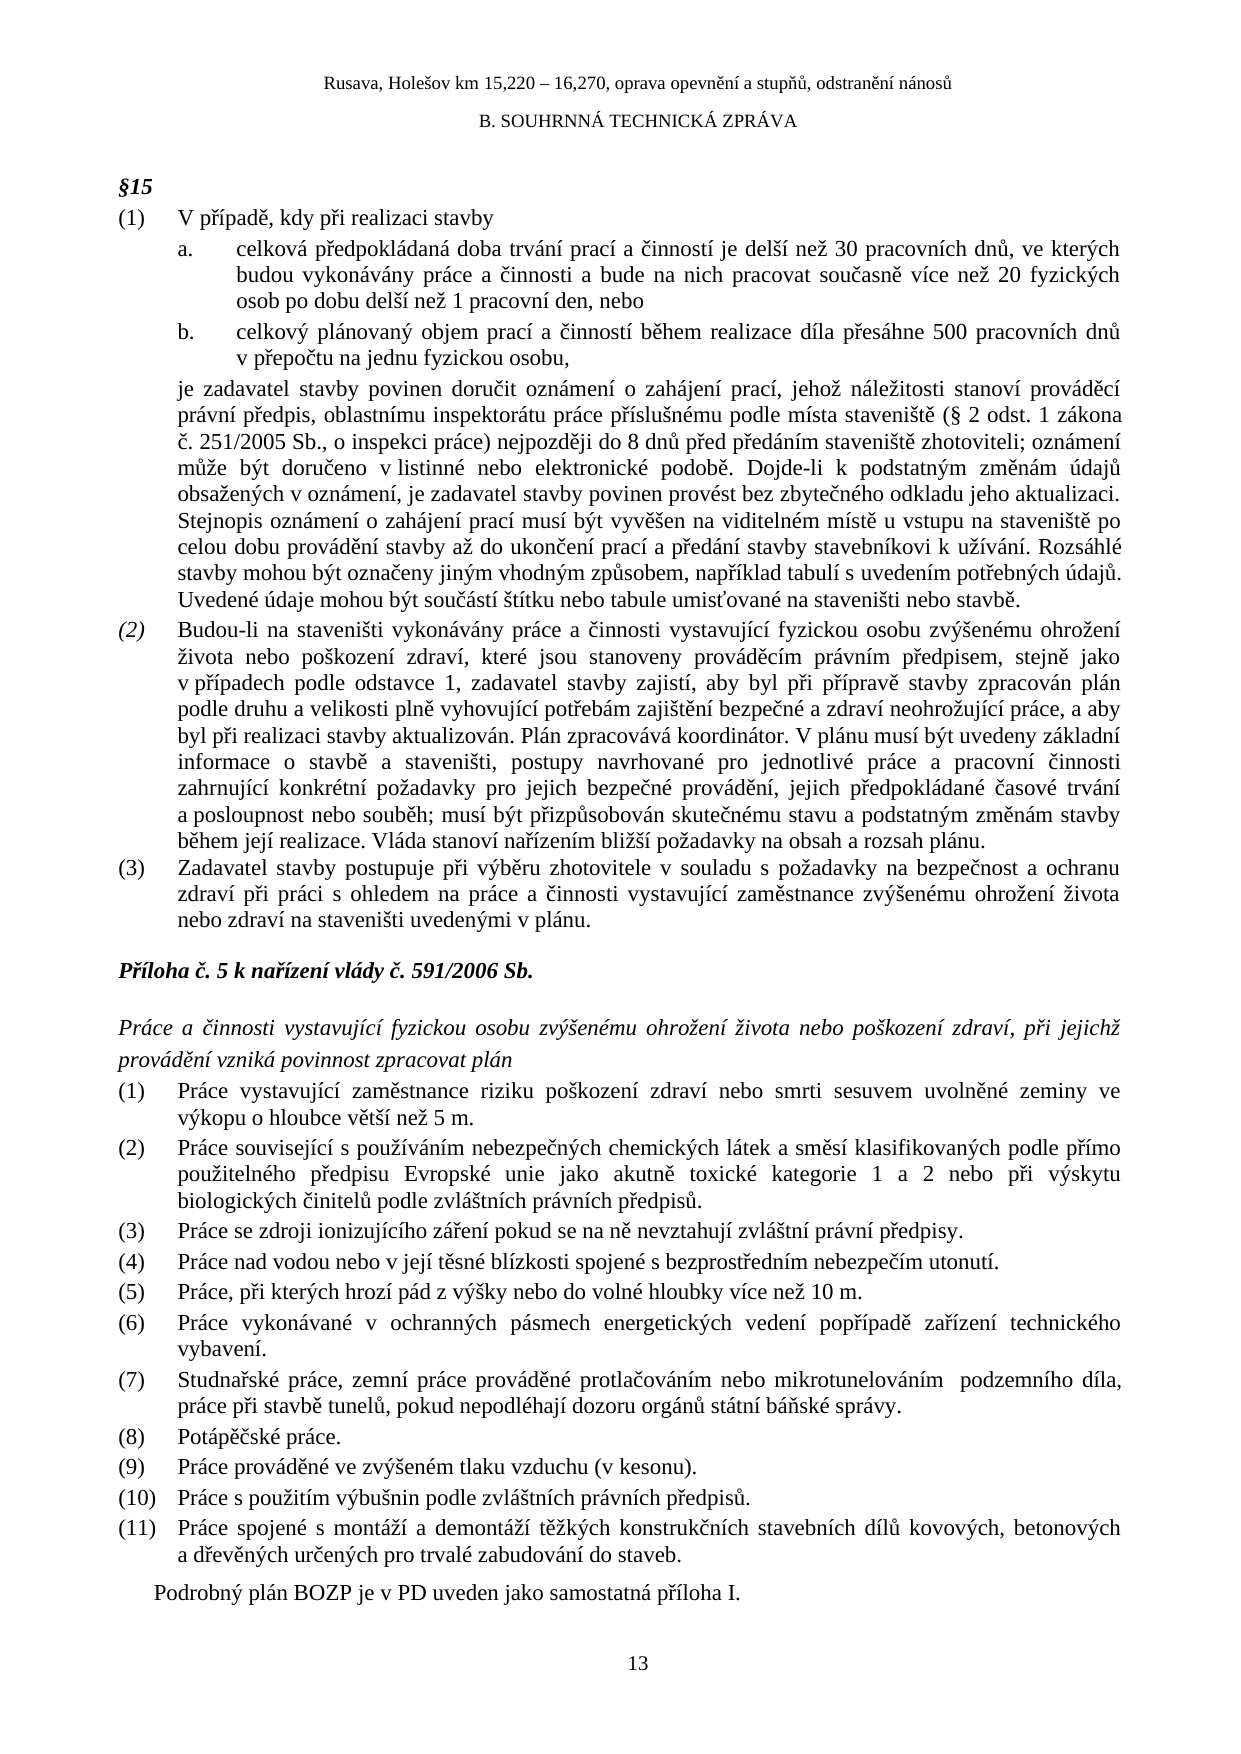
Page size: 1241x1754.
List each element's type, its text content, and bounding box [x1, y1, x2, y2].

list celková předpokládaná doba trvání prací a činností je delší než 30 pracovních dnů, ve kterých budou vykonávány práce a činnosti a bude na nich pracovat současně více než 20 fyzických osob po dobu delší než 1 pracovní den, nebo [177, 235, 1122, 314]
list Práce s použitím výbušnin podle zvláštních právních předpisů. [118, 1484, 1122, 1510]
list Práce, při kterých hrozí pád z výšky nebo do volné hloubky více než . [118, 1278, 1122, 1305]
list celkový plánovaný objem prací a činností během realizace díla přesáhne 500 pracovních dnů v přepočtu na jednu fyzickou osobu, [177, 318, 1122, 371]
text Podrobný plán BOZP je v PD uveden jako samostatná příloha I. [118, 1579, 1122, 1606]
list Práce nad vodou nebo v její těsné blízkosti spojené s bezprostředním nebezpečím utonutí. [118, 1248, 1122, 1274]
list Zadavatel stavby postupuje při výběru zhotovitele v souladu s požadavky na bezpečnost a ochranu zdraví při práci s ohledem na práce a činnosti vystavující zaměstnance zvýšenému ohrožení života nebo zdraví na staveništi uvedenými v plánu. [118, 853, 1122, 933]
list Práce vystavující zaměstnance riziku poškození zdraví nebo smrti sesuvem uvolněné zeminy ve výkopu o hloubce větší než 5 m. [118, 1077, 1122, 1130]
list Práce související s používáním nebezpečných chemických látek a směsí klasifikovaných podle přímo použitelného předpisu Evropské unie jako akutně toxické kategorie 1 a 2 nebo při výskytu biologických činitelů podle zvláštních právních předpisů. [118, 1134, 1122, 1213]
list Studnařské práce, zemní práce prováděné protlačováním nebo mikrotunelováním podzemního díla, práce při stavbě tunelů, pokud nepodléhají dozoru orgánů státní báňské správy. [118, 1366, 1122, 1418]
list Práce spojené s montáží a demontáží těžkých konstrukčních stavebních dílů kovových, betonových a dřevěných určených pro trvalé zabudování do staveb. [118, 1514, 1122, 1567]
text §15 [118, 173, 1122, 199]
text Práce a činnosti vystavující fyzickou osobu zvýšenému ohrožení života nebo poškození zdraví, při jejichž provádění vzniká povinnost zpracovat plán [118, 1014, 1122, 1072]
list Práce vykonávané v ochranných pásmech energetických vedení popřípadě zařízení technického vybavení. [118, 1309, 1122, 1362]
list Potápěčské práce. [118, 1423, 1122, 1449]
list Práce se zdroji ionizujícího záření pokud se na ně nevztahují zvláštní právní předpisy. [118, 1217, 1122, 1244]
text je zadavatel stavby povinen doručit oznámení o zahájení prací, jehož náležitosti stanoví prováděcí právní předpis, oblastnímu inspektorátu práce příslušnému podle místa staveniště (§ 2 odst. 1 zákona č. 251/2005 Sb., o inspekci práce) nejpozději do 8 dnů před předáním staveniště zhotoviteli; oznámení může být doručeno v listinné nebo elektronické podobě. Dojde-li k podstatným změnám údajů obsažených v oznámení, je zadavatel stavby povinen provést bez zbytečného odkladu jeho aktualizaci. Stejnopis oznámení o zahájení prací musí být vyvěšen na viditelném místě u vstupu na staveniště po celou dobu provádění stavby až do ukončení prací a předání stavby stavebníkovi k užívání. Rozsáhlé stavby mohou být označeny jiným vhodným způsobem, například tabulí s uvedením potřebných údajů. Uvedené údaje mohou být součástí štítku nebo tabule umisťované na staveništi nebo stavbě. [177, 375, 1122, 612]
text Příloha č. 5 k nařízení vlády č. 591/2006 Sb. [118, 958, 1122, 984]
list V případě, kdy při realizaci stavby [118, 204, 1122, 231]
list Budou-li na staveništi vykonávány práce a činnosti vystavující fyzickou osobu zvýšenému ohrožení života nebo poškození zdraví, které jsou stanoveny prováděcím právním předpisem, stejně jako v případech podle odstavce 1, zadavatel stavby zajistí, aby byl při přípravě stavby zpracován plán podle druhu a velikosti plně vyhovující potřebám zajištění bezpečné a zdraví neohrožující práce, a aby byl při realizaci stavby aktualizován. Plán zpracovává koordinátor. V plánu musí být uvedeny základní informace o stavbě a staveništi, postupy navrhované pro jednotlivé práce a pracovní činnosti zahrnující konkrétní požadavky pro jejich bezpečné provádění, jejich předpokládané časové trvání a posloupnost nebo souběh; musí být přizpůsobován skutečnému stavu a podstatným změnám stavby během její realizace. Vláda stanoví nařízením bližší požadavky na obsah a rozsah plánu. [118, 616, 1122, 853]
list Práce prováděné ve zvýšeném tlaku vzduchu (v kesonu). [118, 1453, 1122, 1479]
